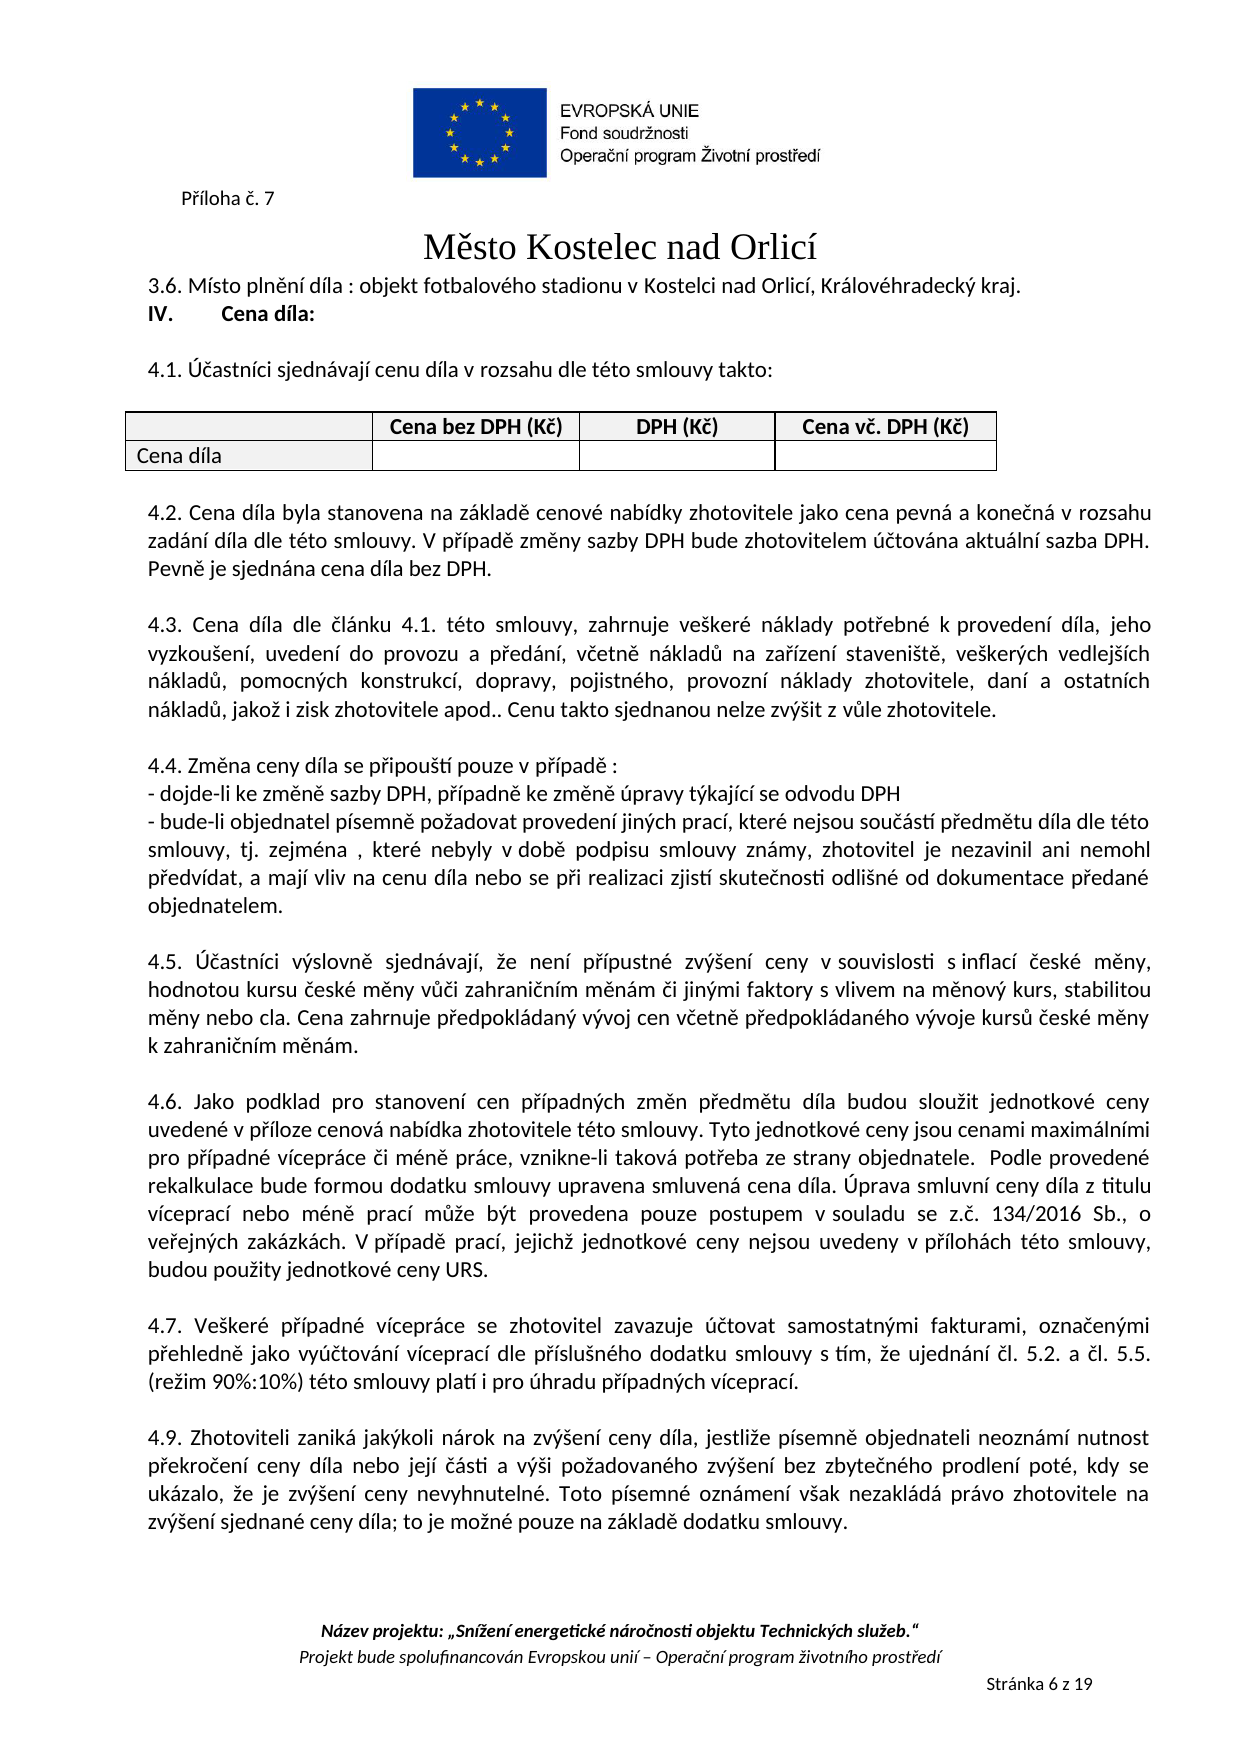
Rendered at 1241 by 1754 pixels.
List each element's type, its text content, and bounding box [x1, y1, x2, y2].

table_header Cena bez DPH (Kč) [373, 413, 579, 440]
table_cell Cena díla [126, 441, 372, 469]
text 4.1. Účastníci sjednávají cenu díla v rozsahu dle této smlouvy takto: [148, 355, 1152, 383]
text 4.7. Veškeré případné vícepráce se zhotovitel zavazuje účtovat samostatnými fakturami, označenými přehledně jako vyúčtování víceprací dle příslušného dodatku smlouvy s tím, že ujednání čl. 5.2. a čl. 5.5. (režim 90%:10%) této smlouvy platí i pro úhradu případných víceprací. [148, 1311, 1152, 1395]
text 3.6. Místo plnění díla : objekt fotbalového stadionu v Kostelci nad Orlicí, Královéhradecký kraj. [148, 271, 1152, 299]
table_header Cena vč. DPH (Kč) [776, 413, 996, 440]
text 4.9. Zhotoviteli zaniká jakýkoli nárok na zvýšení ceny díla, jestliže písemně objednateli neoznámí nutnost překročení ceny díla nebo její části a výši požadovaného zvýšení bez zbytečného prodlení poté, kdy se ukázalo, že je zvýšení ceny nevyhnutelné. Toto písemné oznámení však nezakládá právo zhotovitele na zvýšení sjednané ceny díla; to je možné pouze na základě dodatku smlouvy. [148, 1423, 1152, 1535]
text IV. Cena díla: [148, 299, 1152, 327]
table_cell [373, 441, 579, 469]
text 4.5. Účastníci výslovně sjednávají, že není přípustné zvýšení ceny v souvislosti s inflací české měny, hodnotou kursu české měny vůči zahraničním měnám či jinými faktory s vlivem na měnový kurs, stabilitou měny nebo cla. Cena zahrnuje předpokládaný vývoj cen včetně předpokládaného vývoje kursů české měny k zahraničním měnám. [148, 947, 1152, 1059]
text - bude-li objednatel písemně požadovat provedení jiných prací, které nejsou součástí předmětu díla dle této smlouvy, tj. zejména , které nebyly v době podpisu smlouvy známy, zhotovitel je nezavinil ani nemohl předvídat, a mají vliv na cenu díla nebo se při realizaci zjistí skutečnosti odlišné od dokumentace předané objednatelem. [148, 807, 1152, 919]
table_header DPH (Kč) [580, 413, 774, 440]
table_cell [776, 441, 996, 469]
table_header [126, 413, 372, 440]
text 4.4. Změna ceny díla se připouští pouze v případě : [148, 751, 1152, 779]
text 4.3. Cena díla dle článku 4.1. této smlouvy, zahrnuje veškeré náklady potřebné k provedení díla, jeho vyzkoušení, uvedení do provozu a předání, včetně nákladů na zařízení staveniště, veškerých vedlejších nákladů, pomocných konstrukcí, dopravy, pojistného, provozní náklady zhotovitele, daní a ostatních nákladů, jakož i zisk zhotovitele apod.. Cenu takto sjednanou nelze zvýšit z vůle zhotovitele. [148, 611, 1152, 723]
text 4.2. Cena díla byla stanovena na základě cenové nabídky zhotovitele jako cena pevná a konečná v rozsahu zadání díla dle této smlouvy. V případě změny sazby DPH bude zhotovitelem účtována aktuální sazba DPH. Pevně je sjednána cena díla bez DPH. [148, 498, 1152, 583]
table_cell [580, 441, 774, 469]
text - dojde-li ke změně sazby DPH, případně ke změně úpravy týkající se odvodu DPH [148, 779, 1152, 807]
text 4.6. Jako podklad pro stanovení cen případných změn předmětu díla budou sloužit jednotkové ceny uvedené v příloze cenová nabídka zhotovitele této smlouvy. Tyto jednotkové ceny jsou cenami maximálními pro případné vícepráce či méně práce, vznikne-li taková potřeba ze strany objednatele. Podle provedené rekalkulace bude formou dodatku smlouvy upravena smluvená cena díla. Úprava smluvní ceny díla z titulu víceprací nebo méně prací může být provedena pouze postupem v souladu se z.č. 134/2016 Sb., o veřejných zakázkách. V případě prací, jejichž jednotkové ceny nejsou uvedeny v přílohách této smlouvy, budou použity jednotkové ceny URS. [148, 1087, 1152, 1283]
